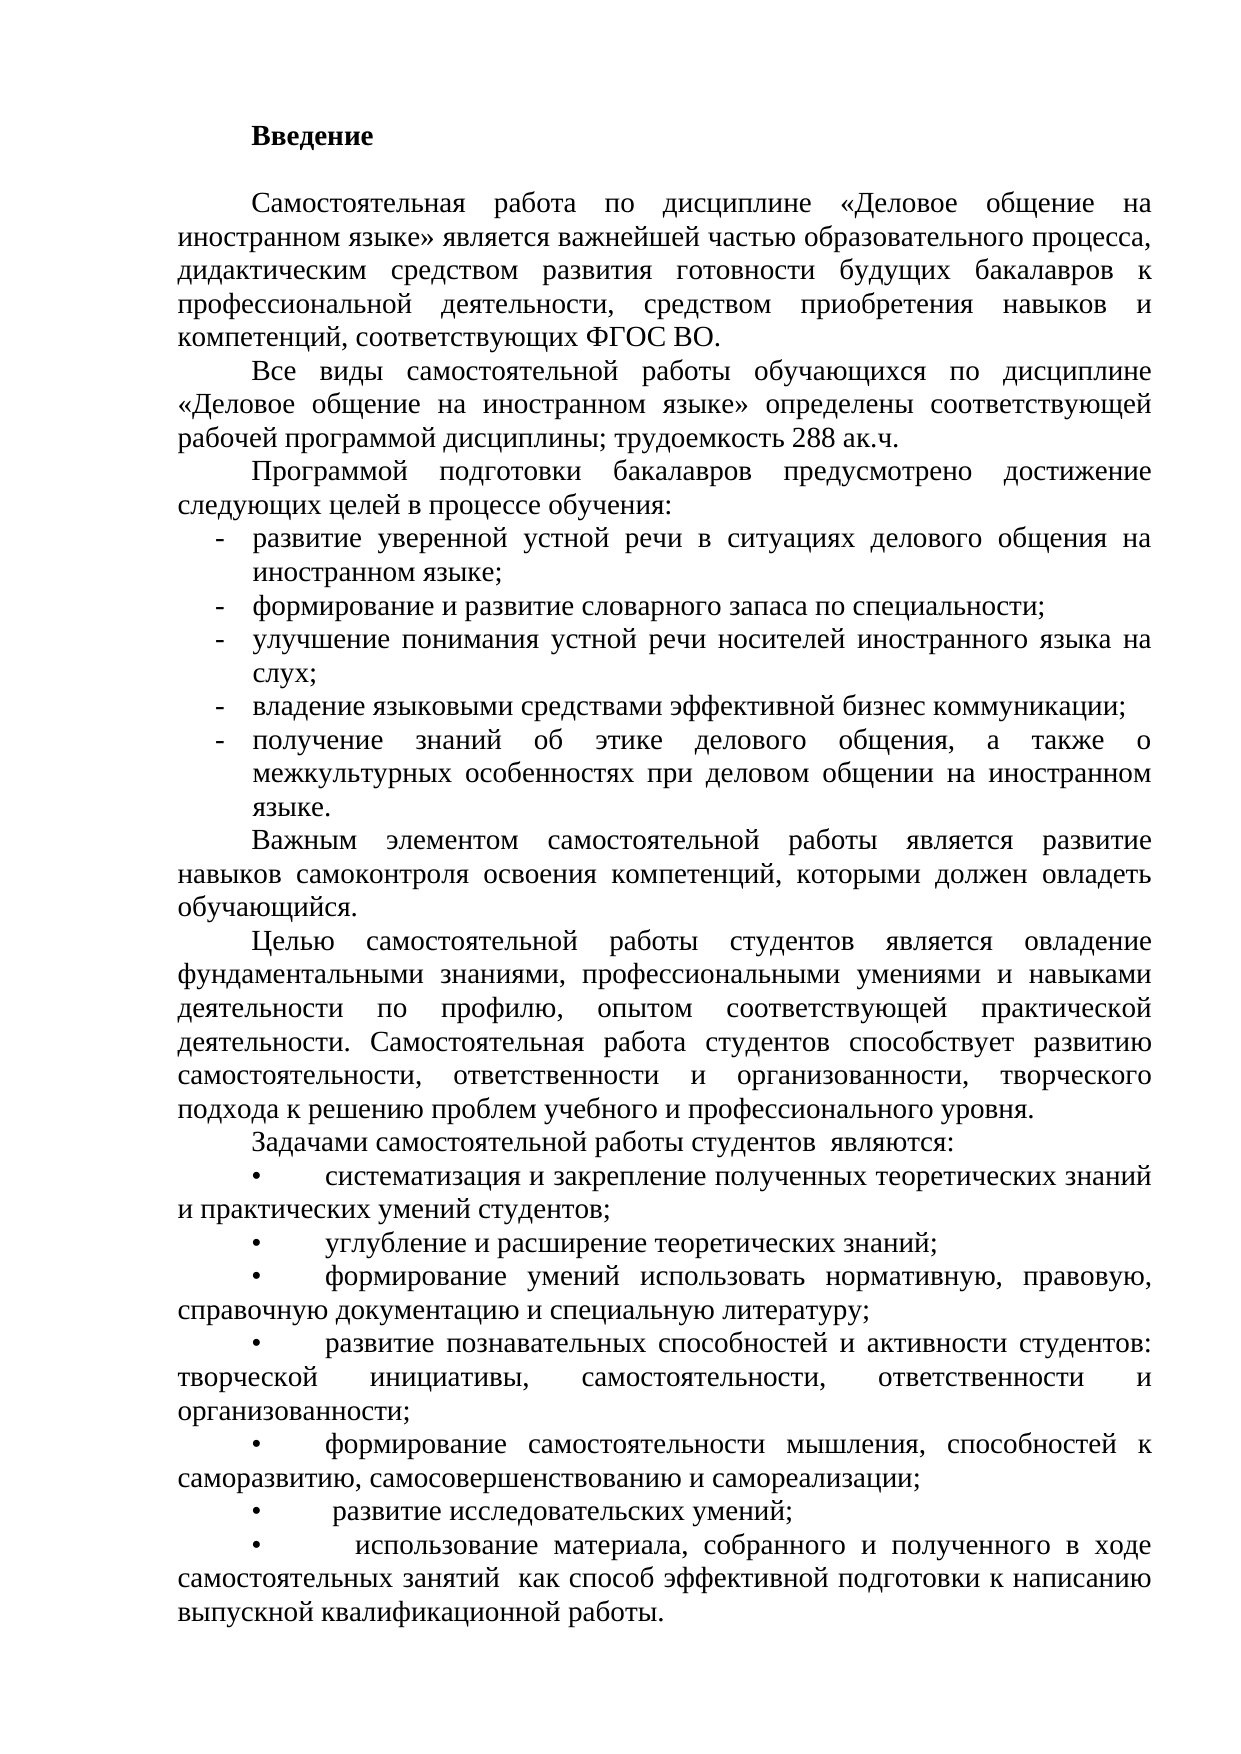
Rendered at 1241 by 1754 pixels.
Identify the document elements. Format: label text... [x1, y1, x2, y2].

list развитие уверенной устной речи в ситуациях делового общения на иностранном языке; [215, 521, 1152, 588]
text • формирование самостоятельности мышления, способностей к саморазвитию, самосовершенствованию и самореализации; [177, 1426, 1152, 1493]
text Важным элементом самостоятельной работы является развитие навыков самоконтроля освоения компетенций, которыми должен овладеть обучающийся. [177, 822, 1152, 923]
text Самостоятельная работа по дисциплине «Деловое общение на иностранном языке» является важнейшей частью образовательного процесса, дидактическим средством развития готовности будущих бакалавров к профессиональной деятельности, средством приобретения навыков и компетенций, соответствующих ФГОС ВО. [177, 185, 1152, 353]
text Целью самостоятельной работы студентов является овладение фундаментальными знаниями, профессиональными умениями и навыками деятельности по профилю, опытом соответствующей практической деятельности. Самостоятельная работа студентов способствует развитию самостоятельности, ответственности и организованности, творческого подхода к решению проблем учебного и профессионального уровня. [177, 923, 1152, 1124]
list получение знаний об этике делового общения, а также о межкультурных особенностях при деловом общении на иностранном языке. [215, 722, 1152, 822]
text Все виды самостоятельной работы обучающихся по дисциплине «Деловое общение на иностранном языке» определены соответствующей рабочей программой дисциплины; трудоемкость 288 ак.ч. [177, 353, 1152, 453]
text • формирование умений использовать нормативную, правовую, справочную документацию и специальную литературу; [177, 1258, 1152, 1326]
text • развитие исследовательских умений; [177, 1493, 1152, 1527]
text • углубление и расширение теоретических знаний; [177, 1225, 1152, 1258]
list формирование и развитие словарного запаса по специальности; [215, 588, 1152, 621]
text • развитие познавательных способностей и активности студентов: творческой инициативы, самостоятельности, ответственности и организованности; [177, 1326, 1152, 1426]
text Задачами самостоятельной работы студентов являются: [177, 1124, 1152, 1158]
list улучшение понимания устной речи носителей иностранного языка на слух; [215, 621, 1152, 688]
text • использование материала, собранного и полученного в ходе самостоятельных занятий как способ эффективной подготовки к написанию выпускной квалификационной работы. [177, 1527, 1152, 1627]
text Программой подготовки бакалавров предусмотрено достижение следующих целей в процессе обучения: [177, 453, 1152, 521]
text Введение [251, 118, 1152, 152]
text • систематизация и закрепление полученных теоретических знаний и практических умений студентов; [177, 1158, 1152, 1225]
list владение языковыми средствами эффективной бизнес коммуникации; [215, 688, 1152, 722]
